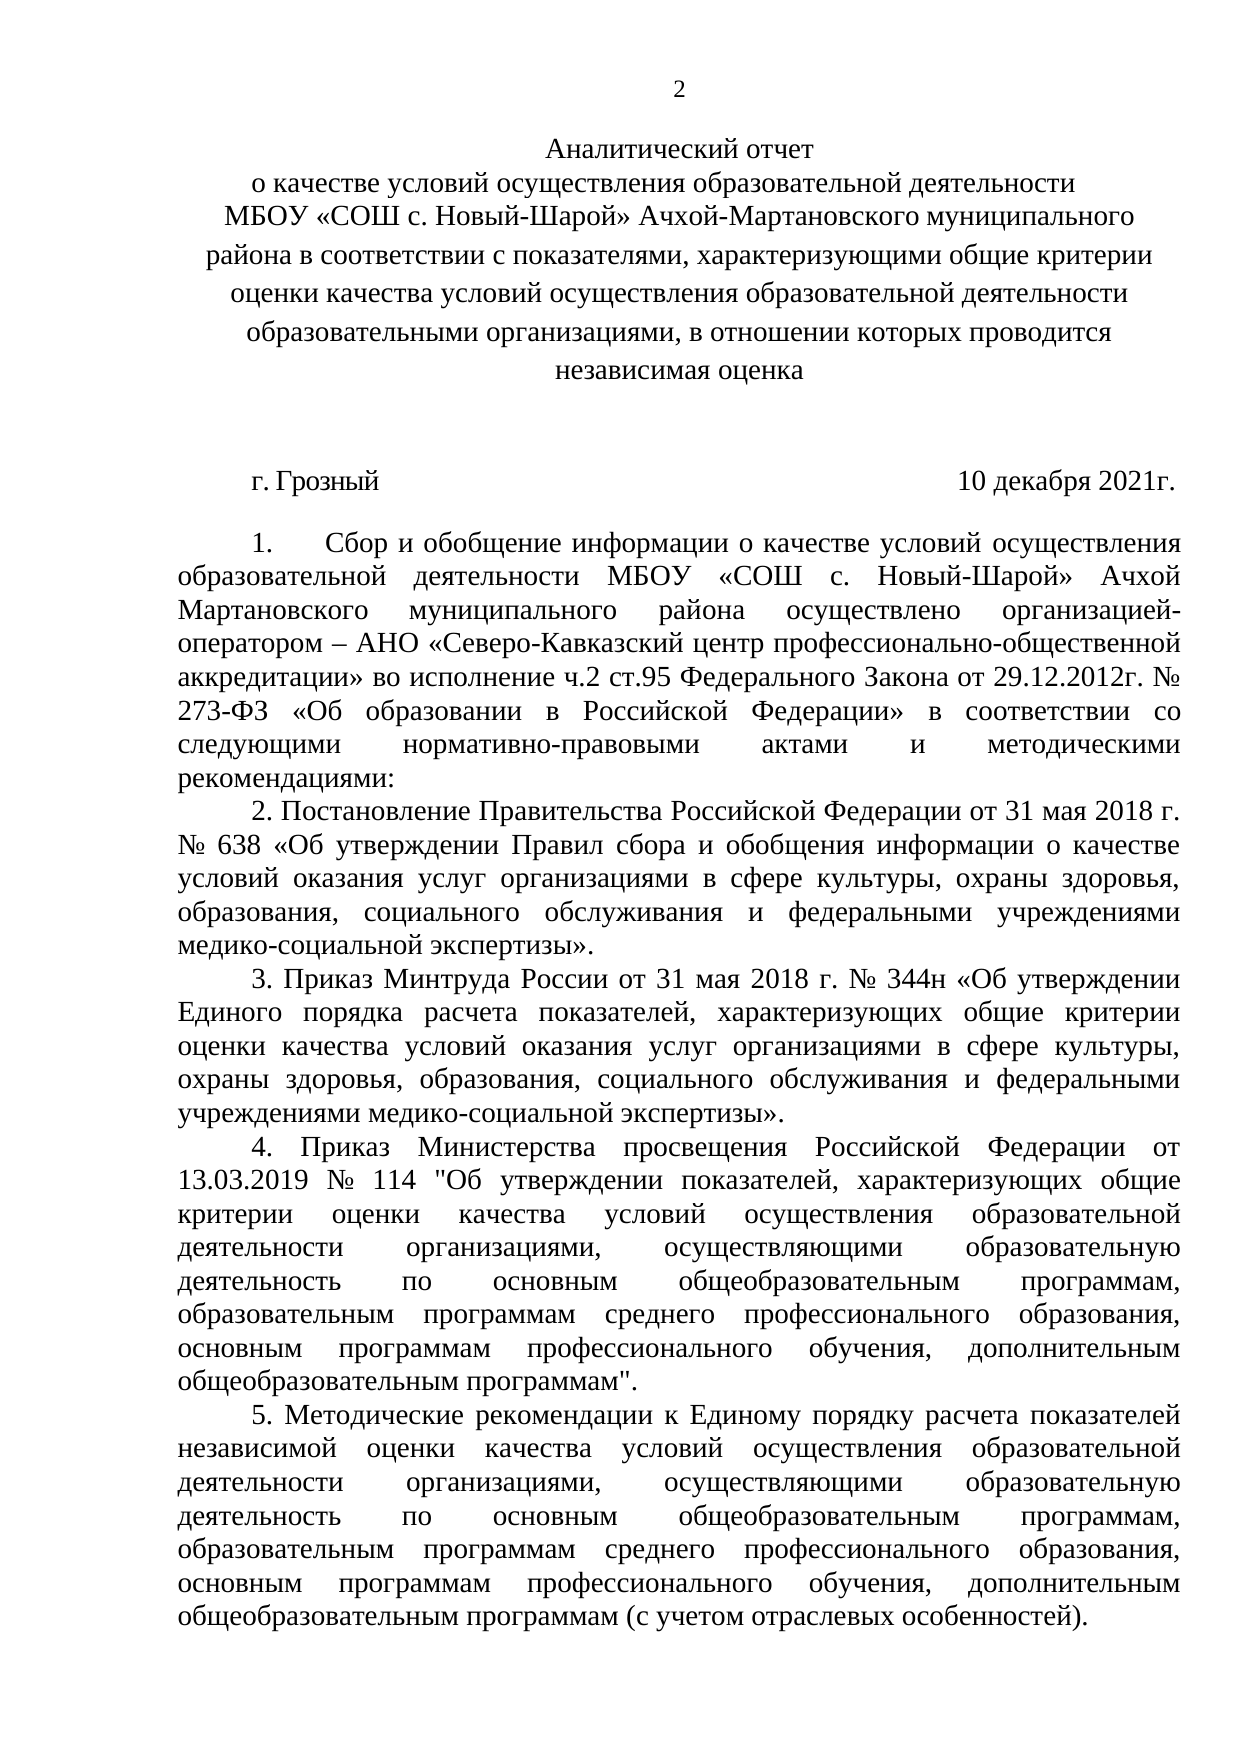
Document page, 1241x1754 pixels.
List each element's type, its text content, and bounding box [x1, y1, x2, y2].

text МБОУ «СОШ с. Новый-Шарой» Ачхой-Мартановского муниципального района в соответствии с показателями, характеризующими общие критерии оценки качества условий осуществления образовательной деятельности образовательными организациями, в отношении которых проводится независимая оценка [177, 198, 1181, 386]
text г. Грозный 10 декабря 2021г. [251, 463, 1181, 496]
text 5. Методические рекомендации к Единому порядку расчета показателей независимой оценки качества условий осуществления образовательной деятельности организациями, осуществляющими образовательную деятельность по основным общеобразовательным программам, образовательным программам среднего профессионального образования, основным программам профессионального обучения, дополнительным общеобразовательным программам (с учетом отраслевых особенностей). [177, 1397, 1181, 1632]
text Аналитический отчет [177, 131, 1181, 165]
text о качестве условий осуществления образовательной деятельности [251, 165, 1181, 198]
text 2. Постановление Правительства Российской Федерации от 31 мая 2018 г. № 638 «Об утверждении Правил сбора и обобщения информации о качестве условий оказания услуг организациями в сфере культуры, охраны здоровья, образования, социального обслуживания и федеральными учреждениями медико-социальной экспертизы». [177, 793, 1181, 961]
text 4. Приказ Министерства просвещения Российской Федерации от 13.03.2019 № 114 "Об утверждении показателей, характеризующих общие критерии оценки качества условий осуществления образовательной деятельности организациями, осуществляющими образовательную деятельность по основным общеобразовательным программам, образовательным программам среднего профессионального образования, основным программам профессионального обучения, дополнительным общеобразовательным программам". [177, 1129, 1181, 1397]
list Сбор и обобщение информации о качестве условий осуществления образовательной деятельности МБОУ «СОШ с. Новый-Шарой» Ачхой Мартановского муниципального района осуществлено организацией-оператором – АНО «Северо-Кавказский центр профессионально-общественной аккредитации» во исполнение ч.2 ст.95 Федерального Закона от 29.12.2012г. № 273-ФЗ «Об образовании в Российской Федерации» в соответствии со следующими нормативно-правовыми актами и методическими рекомендациями: [177, 525, 1181, 793]
text 3. Приказ Минтруда России от 31 мая 2018 г. № 344н «Об утверждении Единого порядка расчета показателей, характеризующих общие критерии оценки качества условий оказания услуг организациями в сфере культуры, охраны здоровья, образования, социального обслуживания и федеральными учреждениями медико-социальной экспертизы». [177, 961, 1181, 1129]
